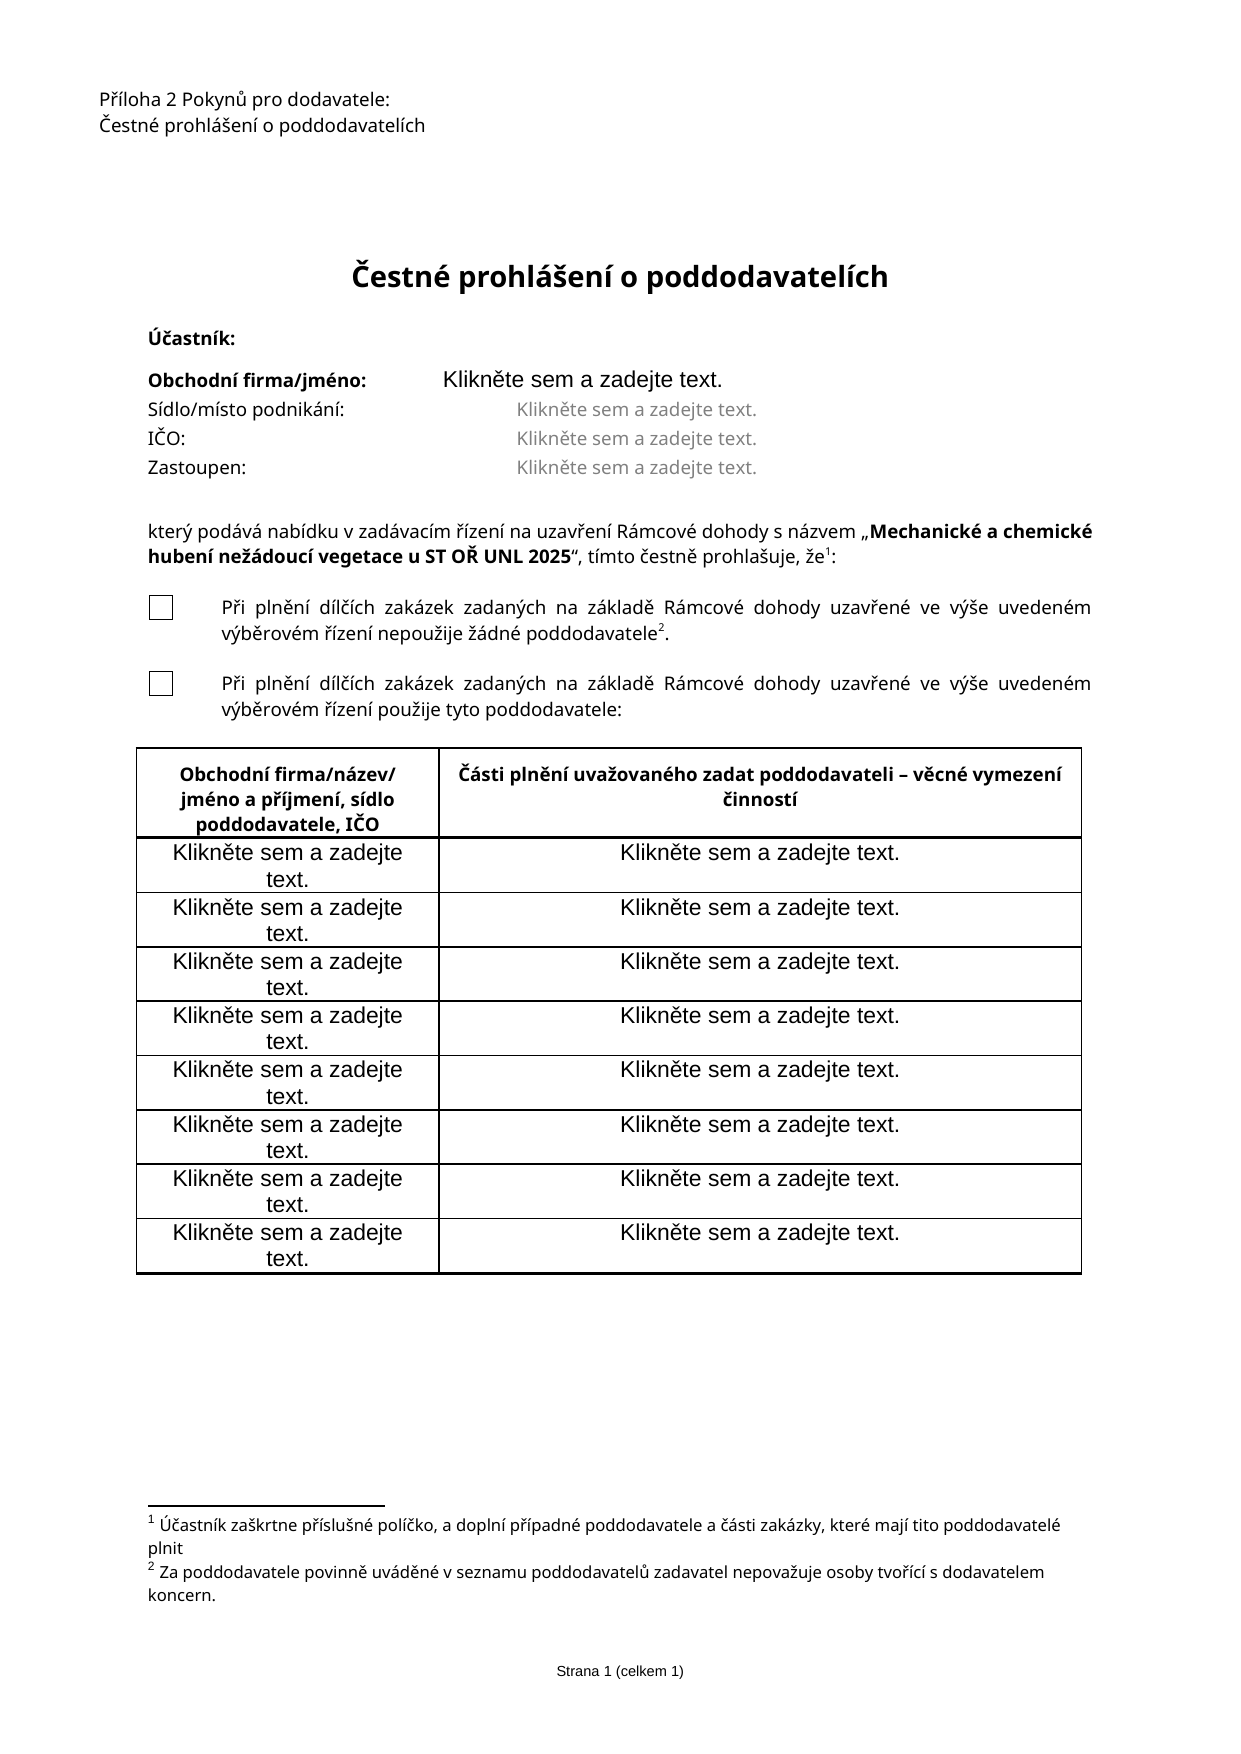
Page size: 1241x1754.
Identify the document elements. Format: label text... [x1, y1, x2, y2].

text který podává nabídku v zadávacím řízení na uzavření Rámcové dohody s názvem „Mechanické a chemické hubení nežádoucí vegetace u ST OŘ UNL 2025“, tímto čestně prohlašuje, že: [148, 518, 1093, 569]
table_header Části plnění uvažovaného zadat poddodavateli – věcné vymezení činností [440, 749, 1081, 836]
text Obchodní firma/jméno: [148, 364, 1093, 393]
text Při plnění dílčích zakázek zadaných na základě Rámcové dohody uzavřené ve výše uvedeném výběrovém řízení nepoužije žádné poddodavatele. [148, 594, 1093, 645]
text IČO: [148, 422, 1093, 451]
text Účastník: [148, 321, 1093, 352]
title Čestné prohlášení o poddodavatelích [148, 256, 1093, 296]
text Sídlo/místo podnikání: [148, 393, 1093, 422]
text Zastoupen: [148, 451, 1093, 480]
table_header Obchodní firma/název/ jméno a příjmení, sídlo poddodavatele, IČO [137, 749, 438, 836]
text Při plnění dílčích zakázek zadaných na základě Rámcové dohody uzavřené ve výše uvedeném výběrovém řízení použije tyto poddodavatele: [148, 670, 1093, 721]
